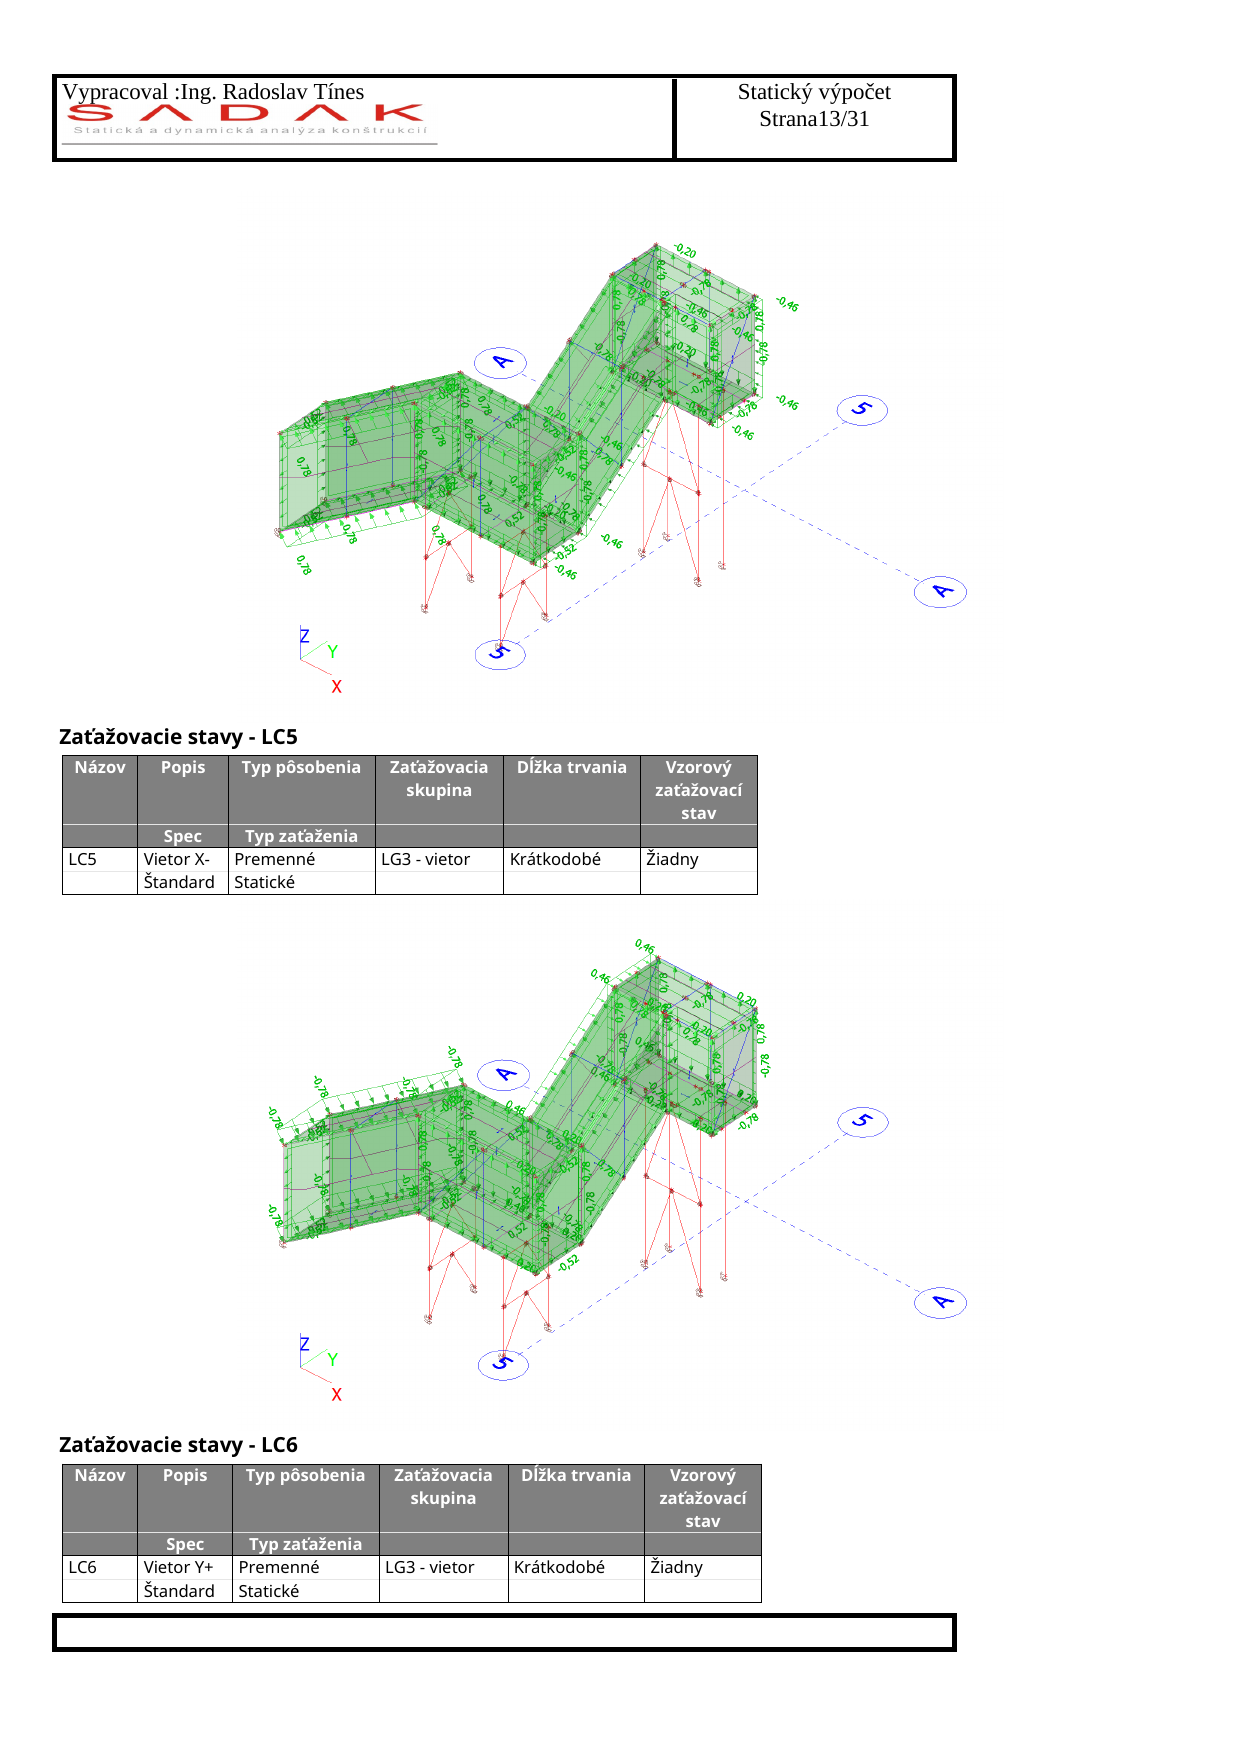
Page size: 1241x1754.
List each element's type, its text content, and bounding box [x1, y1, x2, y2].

table_cell LG3 - vietor [376, 848, 503, 871]
table_cell [63, 1533, 137, 1555]
picture [236, 899, 1004, 1431]
table_header Popis [138, 756, 228, 824]
table_cell [645, 1580, 761, 1602]
table_cell [380, 1533, 508, 1555]
table_cell [63, 825, 137, 847]
table_header Názov [63, 1465, 137, 1532]
table_header Vzorový zaťažovací stav [645, 1465, 761, 1532]
table_cell [380, 1580, 508, 1602]
table_cell [641, 825, 757, 847]
picture [236, 191, 1004, 723]
table_cell [645, 1533, 761, 1555]
table_cell Spec [138, 1533, 232, 1555]
table_header Dĺžka trvania [504, 756, 640, 824]
table_cell Vietor X- [138, 848, 228, 871]
table_cell [63, 1580, 137, 1602]
table_header Dĺžka trvania [509, 1465, 644, 1532]
table_cell [641, 872, 757, 894]
table_header Typ pôsobenia [233, 1465, 379, 1532]
text Zaťažovacie stavy - LC5 [59, 722, 1181, 751]
table_cell Statické [233, 1580, 379, 1602]
table_cell [509, 1580, 644, 1602]
table_cell Žiadny [645, 1556, 761, 1579]
table_header Zaťažovacia skupina [376, 756, 503, 824]
text Zaťažovacie stavy - LC6 [59, 1430, 1181, 1459]
table_cell [504, 825, 640, 847]
table_cell LC5 [63, 848, 137, 871]
table_cell [63, 872, 137, 894]
table_cell Typ zaťaženia [229, 825, 375, 847]
table_cell Krátkodobé [509, 1556, 644, 1579]
table_cell Štandard [138, 1580, 232, 1602]
table_cell Typ zaťaženia [233, 1533, 379, 1555]
table_cell Krátkodobé [504, 848, 640, 871]
table_header Zaťažovacia skupina [380, 1465, 508, 1532]
table_header Názov [63, 756, 137, 824]
table_cell LG3 - vietor [380, 1556, 508, 1579]
table_cell Štandard [138, 872, 228, 894]
table_cell [509, 1533, 644, 1555]
table_cell Premenné [233, 1556, 379, 1579]
table_cell Statické [229, 872, 375, 894]
table_cell Žiadny [641, 848, 757, 871]
picture [61, 104, 438, 145]
table_cell Premenné [229, 848, 375, 871]
table_cell [504, 872, 640, 894]
table_cell Vietor Y+ [138, 1556, 232, 1579]
table_cell [376, 872, 503, 894]
table_cell Spec [138, 825, 228, 847]
table_header Typ pôsobenia [229, 756, 375, 824]
table_header Vzorový zaťažovací stav [641, 756, 757, 824]
table_header Popis [138, 1465, 232, 1532]
table_cell [376, 825, 503, 847]
table_cell LC6 [63, 1556, 137, 1579]
